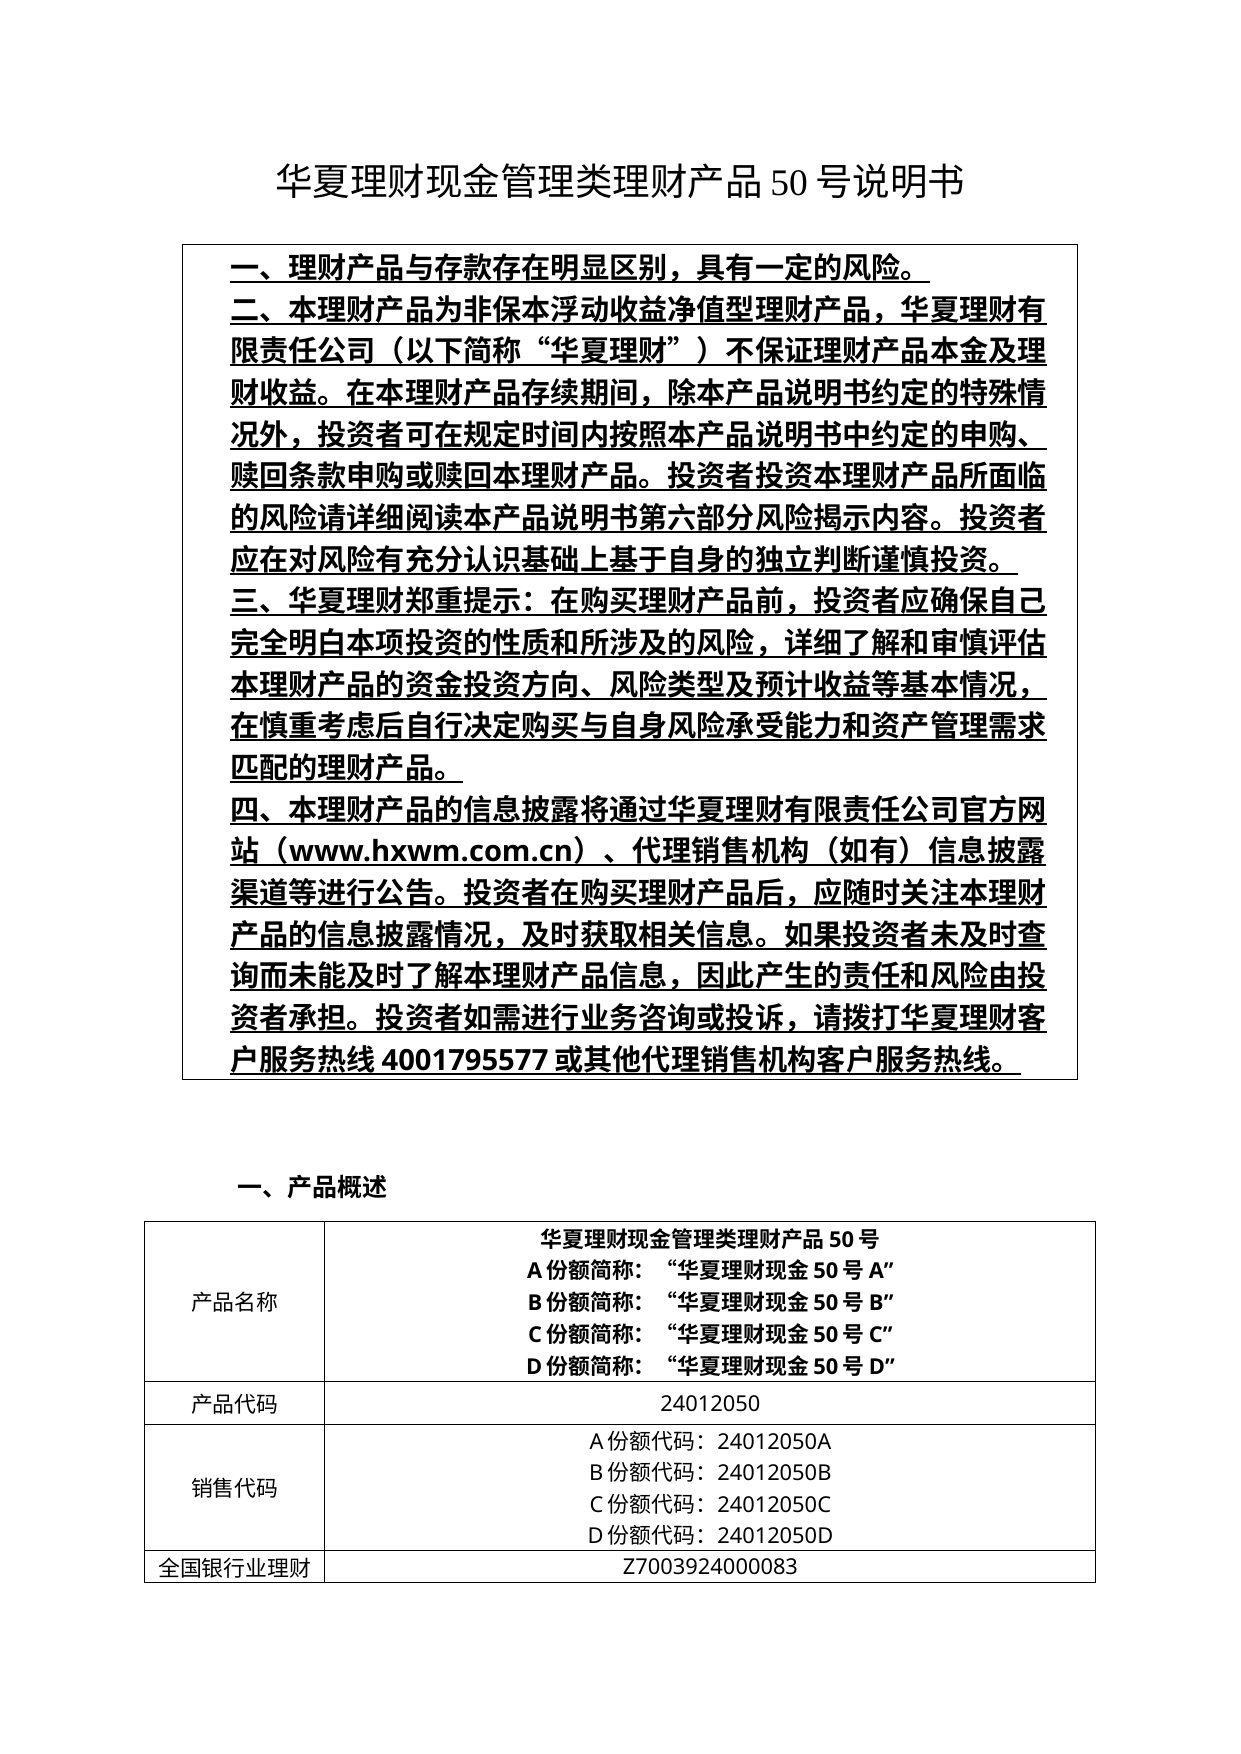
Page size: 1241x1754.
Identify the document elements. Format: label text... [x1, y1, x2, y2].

table_cell 24012050 [325, 1382, 1095, 1423]
table_cell 销售代码 [145, 1425, 324, 1549]
table_header 华夏理财现金管理类理财产品50号 A份额简称：“华夏理财现金50号A” B份额简称：“华夏理财现金50号B” C份额简称：“华夏理财现金50号C” D份额简称：“华夏理财现金50号D” [325, 1222, 1095, 1381]
table_header 产品名称 [145, 1222, 324, 1381]
text 一、产品概述 [187, 1163, 1053, 1204]
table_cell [325, 1551, 1095, 1582]
table_cell A份额代码：24012050A B份额代码：24012050B C份额代码：24012050C D份额代码：24012050D [325, 1425, 1095, 1549]
text 华夏理财现金管理类理财产品50号说明书 [187, 162, 1053, 204]
table_cell 产品代码 [145, 1382, 324, 1423]
table_cell 全国银行业理财信息登记系统登记编码 [145, 1551, 324, 1582]
table_header 一、理财产品与存款存在明显区别，具有一定的风险。 二、本理财产品为非保本浮动收益净值型理财产品，华夏理财有限责任公司（以下简称“华夏理财”）不保证理财产品本金及理财收益。在本理财产品存续期间，除本产品说明书约定的特殊情况外，投资者可在规定时间内按照本产品说明书中约定的申购、赎回条款申购或赎回本理财产品。投资者投资本理财产品所面临的风险请详细阅读本产品说明书第六部分风险揭示内容。投资者应在对风险有充分认识基础上基于自身的独立判断谨慎投资。 三、华夏理财郑重提示：在购买理财产品前，投资者应确保自己完全明白本项投资的性质和所涉及的风险，详细了解和审慎评估本理财产品的资金投资方向、风险类型及预计收益等基本情况，在慎重考虑后自行决定购买与自身风险承受能力和资产管理需求匹配的理财产品。 四、本理财产品的信息披露将通过华夏理财有限责任公司官方网站（www.hxwm.com.cn）、代理销售机构（如有）信息披露渠道等进行公告。投资者在购买理财产品后，应随时关注本理财产品的信息披露情况，及时获取相关信息。如果投资者未及时查询而未能及时了解本理财产品信息，因此产生的责任和风险由投资者承担。投资者如需进行业务咨询或投诉，请拨打华夏理财客户服务热线4001795577或其他代理销售机构客户服务热线。 [183, 245, 1077, 1078]
